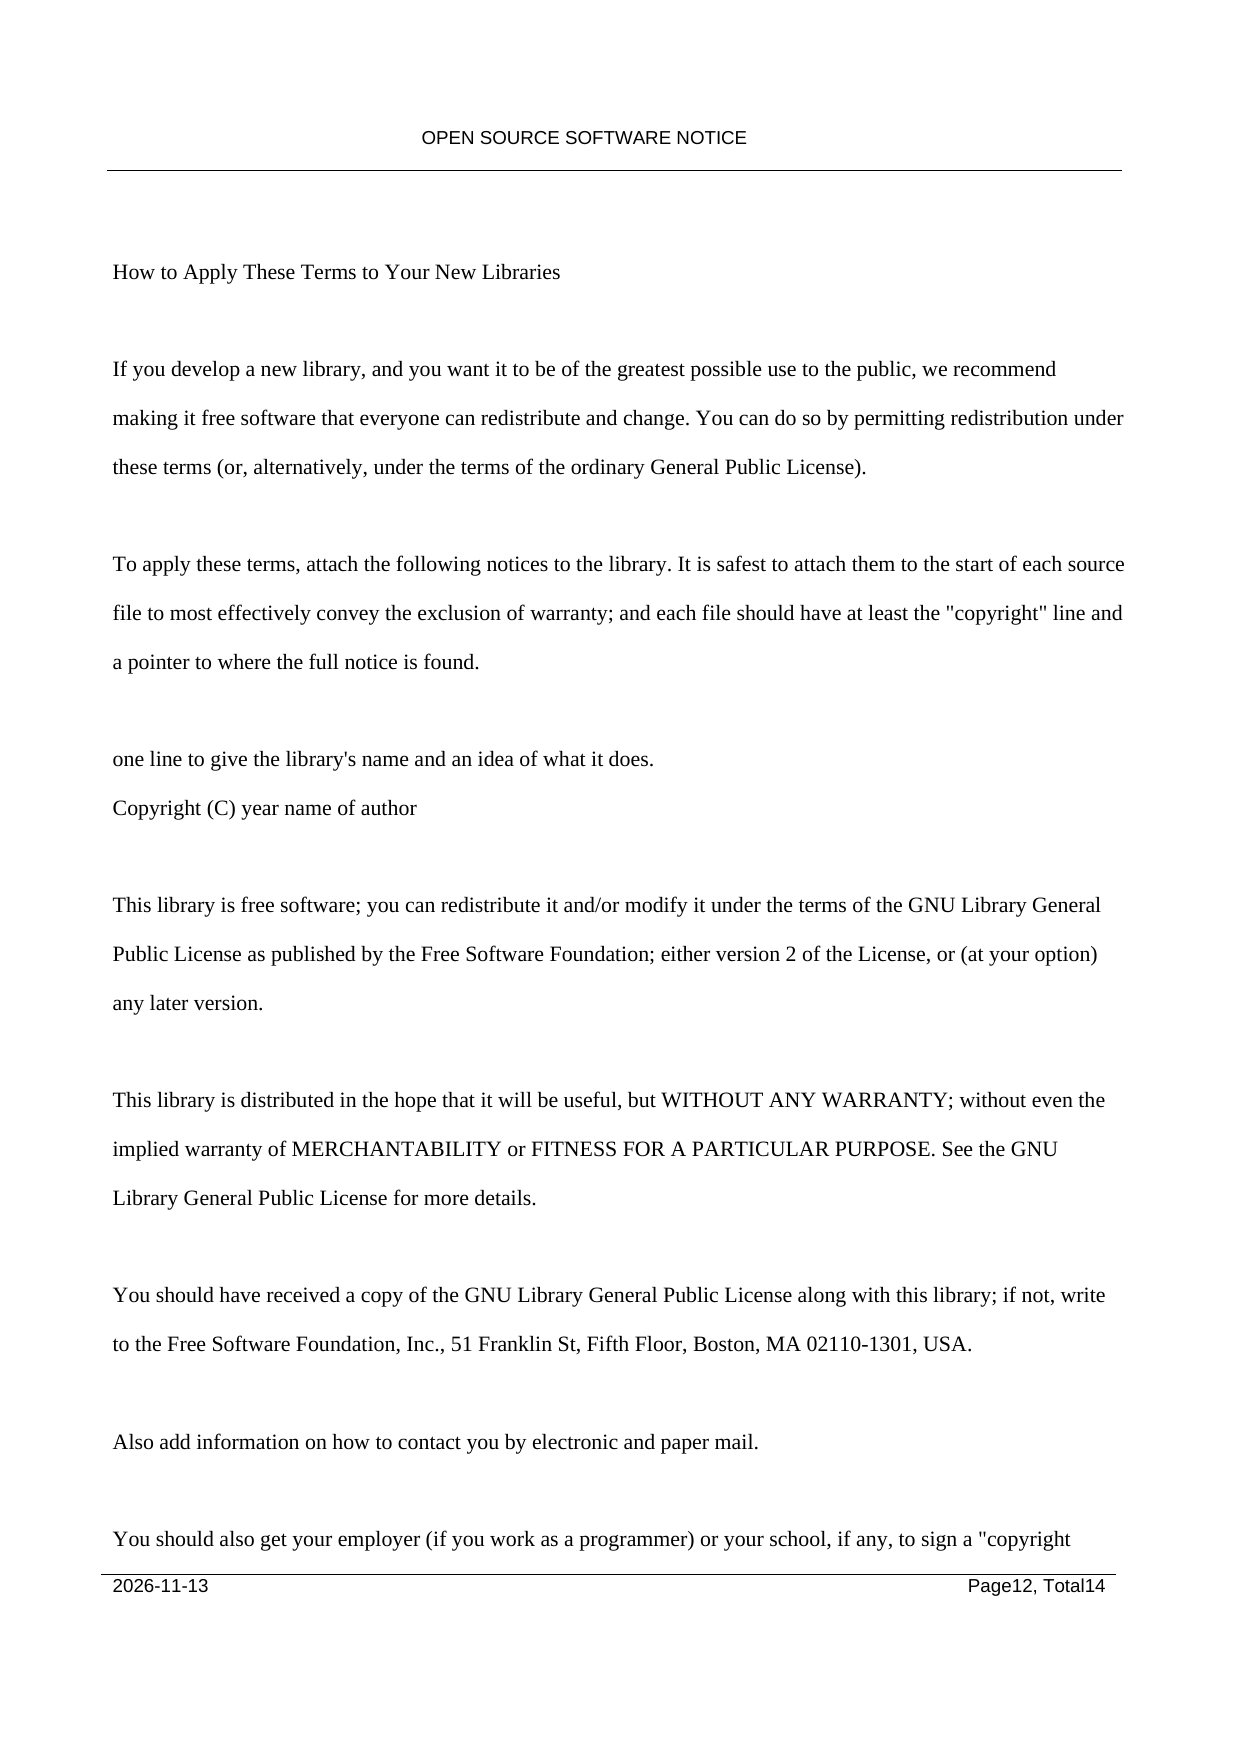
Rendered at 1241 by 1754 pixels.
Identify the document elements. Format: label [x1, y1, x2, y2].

text [112, 206, 1128, 1555]
